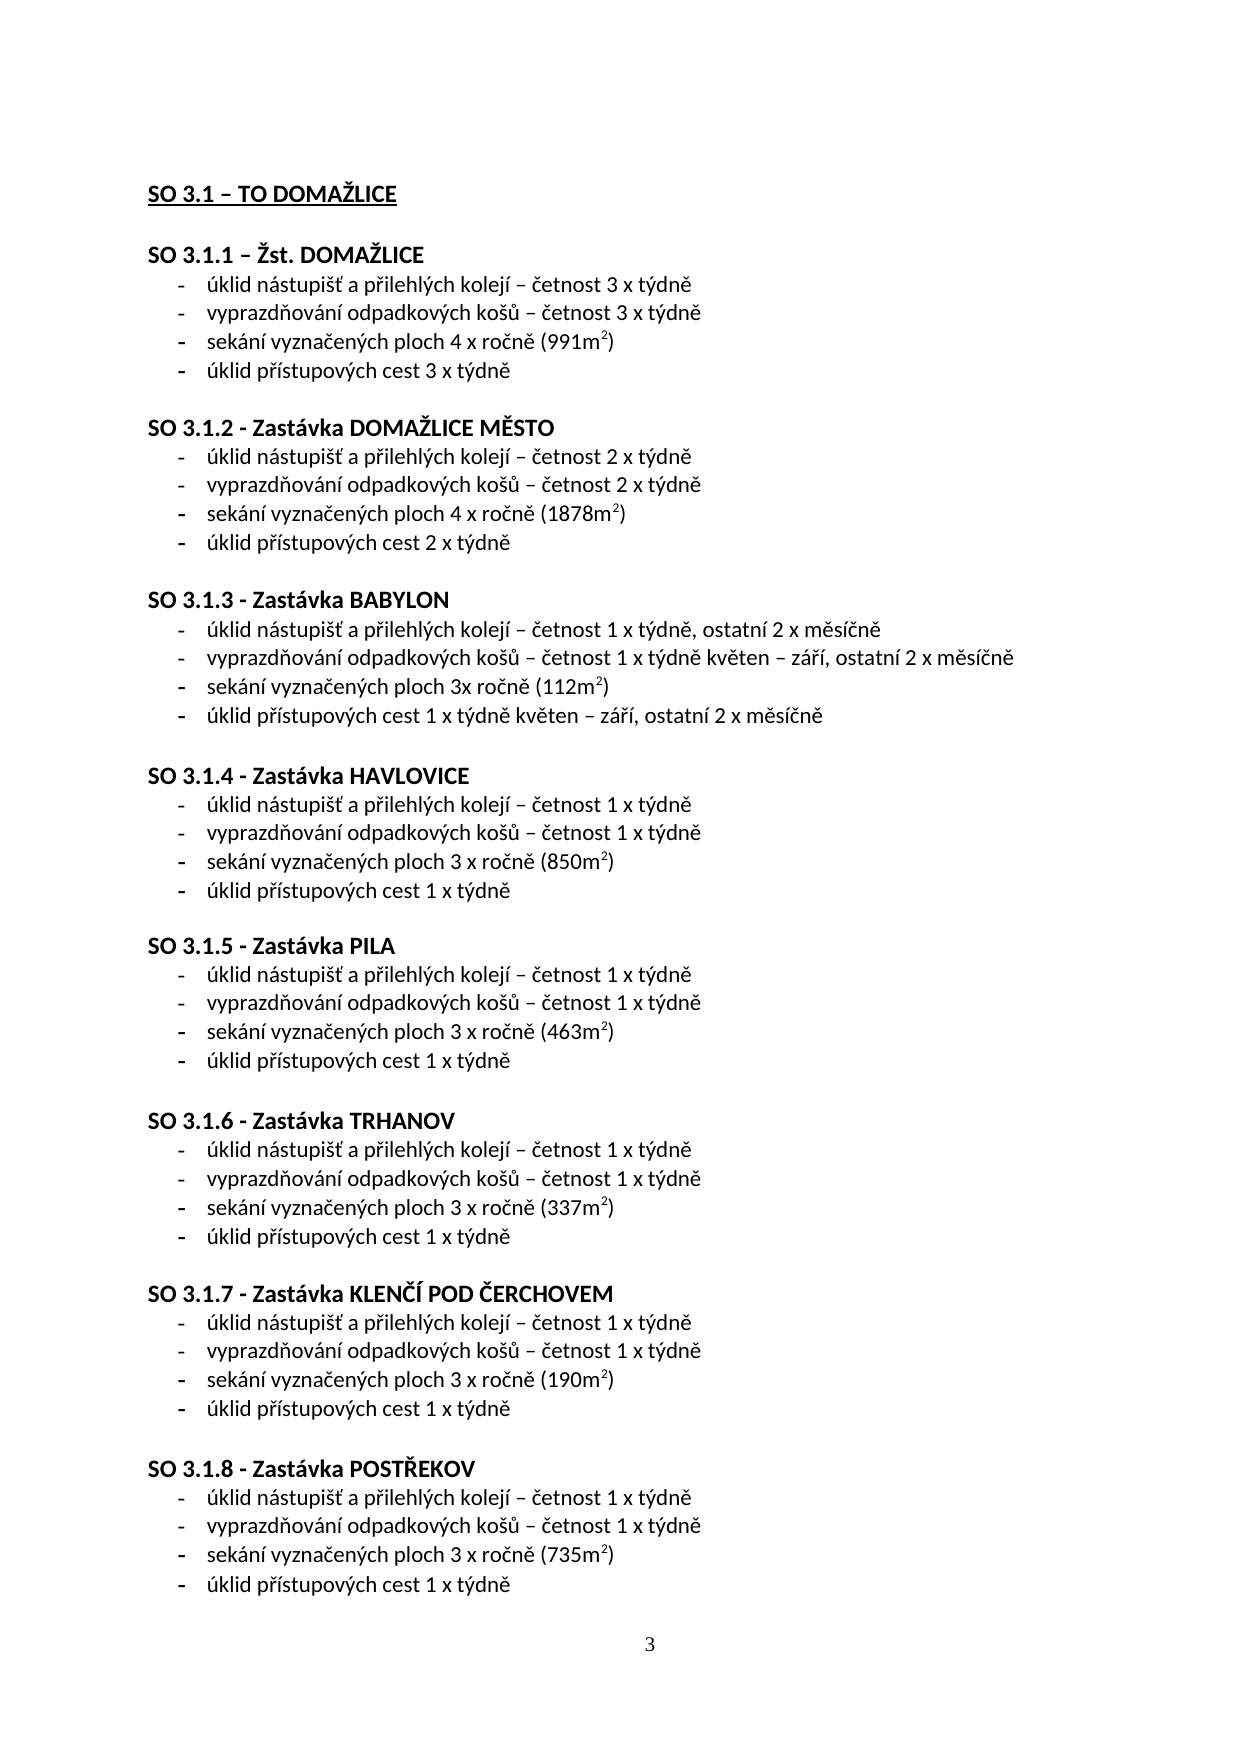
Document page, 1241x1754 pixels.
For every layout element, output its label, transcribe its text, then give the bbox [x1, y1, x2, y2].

list sekání vyznačených ploch 3 x ročně (190m2) [177, 1364, 1093, 1393]
list vyprazdňování odpadkových košů – četnost 1 x týdně [177, 818, 1093, 846]
list úklid nástupišť a přilehlých kolejí – četnost 1 x týdně, ostatní 2 x měsíčně [177, 615, 1093, 643]
text SO 3.1.7 - Zastávka klenčí pod čerchovem [148, 1278, 1093, 1308]
text SO 3.1.4 - Zastávka havlovice [148, 760, 1093, 790]
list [177, 1483, 1093, 1512]
list sekání vyznačených ploch 3x ročně (112m2) [177, 671, 1093, 700]
list sekání vyznačených ploch 3 x ročně (337m2) [177, 1192, 1093, 1221]
list sekání vyznačených ploch 4 x ročně (1878m2) [177, 498, 1093, 527]
list úklid přístupových cest 1 x týdně [177, 1393, 1093, 1422]
list úklid přístupových cest 3 x týdně [177, 355, 1093, 384]
text SO 3.1 – TO DOMAŽLICE [148, 178, 1093, 209]
text SO 3.1.1 – Žst. Domažlice [148, 239, 1093, 270]
text SO 3.1.6 - Zastávka trhanov [148, 1105, 1093, 1136]
list úklid přístupových cest 1 x týdně [177, 1046, 1093, 1074]
text SO 3.1.2 - Zastávka Domažlice město [148, 412, 1093, 442]
list sekání vyznačených ploch 4 x ročně (991m2) [177, 326, 1093, 355]
list sekání vyznačených ploch 3 x ročně (735m2) [177, 1539, 1093, 1569]
list vyprazdňování odpadkových košů – četnost 1 x týdně [177, 1336, 1093, 1364]
list úklid přístupových cest 1 x týdně květen – září, ostatní 2 x měsíčně [177, 700, 1093, 729]
list úklid přístupových cest 1 x týdně [177, 1221, 1093, 1250]
list vyprazdňování odpadkových košů – četnost 2 x týdně [177, 470, 1093, 498]
text SO 3.1.8 - Zastávka postřekov [148, 1453, 1093, 1483]
list úklid nástupišť a přilehlých kolejí – četnost 1 x týdně [177, 960, 1093, 988]
list úklid přístupových cest 1 x týdně [177, 1569, 1093, 1598]
list úklid nástupišť a přilehlých kolejí – četnost 1 x týdně [177, 790, 1093, 818]
list úklid nástupišť a přilehlých kolejí – četnost 1 x týdně [177, 1308, 1093, 1336]
list vyprazdňování odpadkových košů – četnost 1 x týdně [177, 988, 1093, 1016]
list úklid nástupišť a přilehlých kolejí – četnost 3 x týdně [177, 270, 1093, 298]
list úklid přístupových cest 2 x týdně [177, 527, 1093, 557]
list vyprazdňování odpadkových košů – četnost 3 x týdně [177, 298, 1093, 326]
list úklid přístupových cest 1 x týdně [177, 875, 1093, 904]
list sekání vyznačených ploch 3 x ročně (850m2) [177, 846, 1093, 875]
list úklid nástupišť a přilehlých kolejí – četnost 1 x týdně [177, 1136, 1093, 1164]
list úklid nástupišť a přilehlých kolejí – četnost 2 x týdně [177, 442, 1093, 470]
list sekání vyznačených ploch 3 x ročně (463m2) [177, 1016, 1093, 1046]
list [177, 1512, 1093, 1539]
text SO 3.1.3 - Zastávka babylon [148, 584, 1093, 615]
list vyprazdňování odpadkových košů – četnost 1 x týdně květen – září, ostatní 2 x měsíčně [177, 643, 1093, 671]
text SO 3.1.5 - Zastávka pila [148, 930, 1093, 960]
list vyprazdňování odpadkových košů – četnost 1 x týdně [177, 1164, 1093, 1192]
